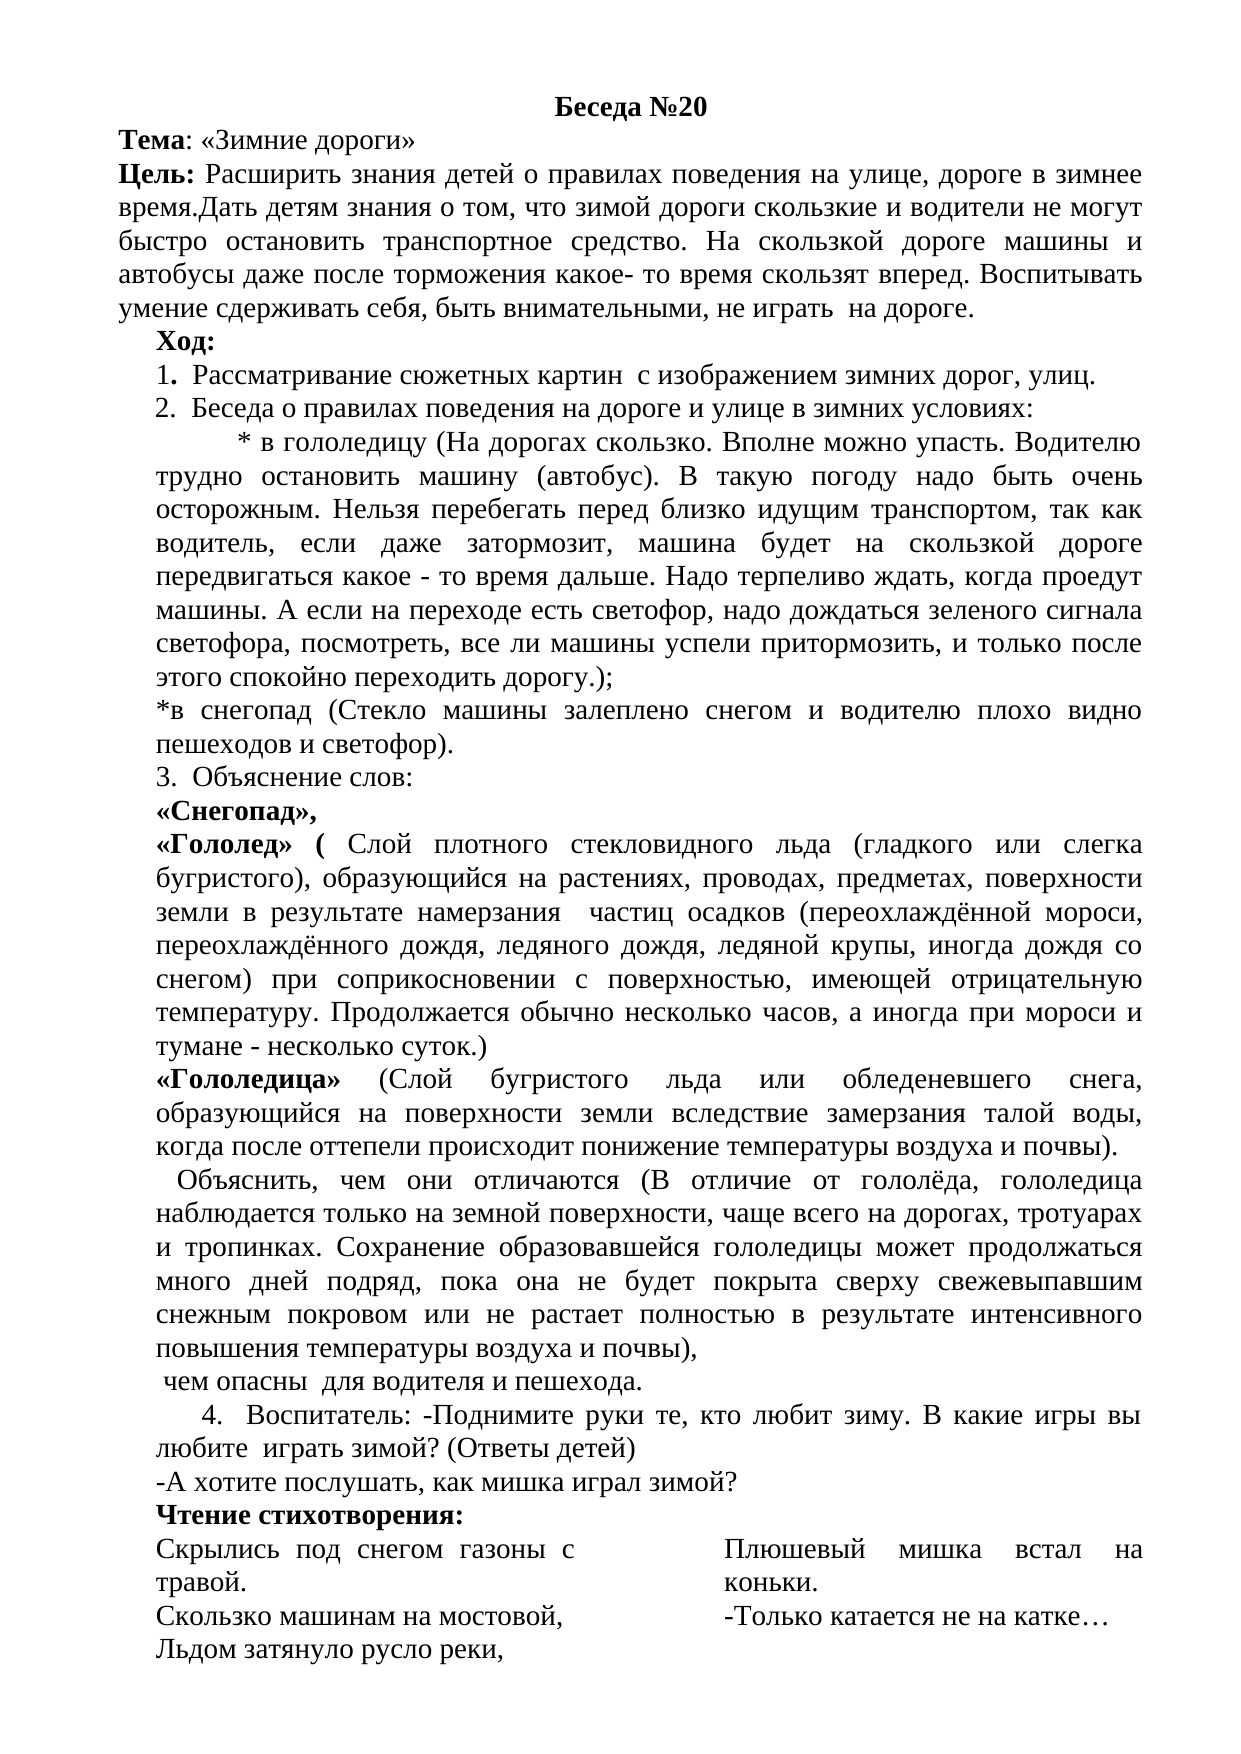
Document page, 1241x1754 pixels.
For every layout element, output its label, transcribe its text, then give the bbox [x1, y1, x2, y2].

text «Гололед» ( Слой плотного стекловидного льда (гладкого или слегка бугристого), образующийся на растениях, проводах, предметах, поверхности земли в результате намерзания частиц осадков (переохлаждённой мороси, переохлаждённого дождя, ледяного дождя, ледяной крупы, иногда дождя со снегом) при соприкосновении с поверхностью, имеющей отрицательную температуру. Продолжается обычно несколько часов, а иногда при мороси и тумане - несколько суток.) [156, 827, 1144, 1061]
text Скрылись под снегом газоны с травой. [156, 1531, 575, 1598]
text чем опасны для водителя и пешехода. [156, 1363, 1144, 1397]
text Скользко машинам на мостовой, [156, 1598, 575, 1632]
text -Только катается не на катке… [724, 1598, 1144, 1632]
text 4. Воспитатель: -Поднимите руки те, кто любит зиму. В какие игры вы любите играть зимой? (Ответы детей) [156, 1397, 1144, 1464]
text 3. Объяснение слов: [156, 759, 1144, 793]
text 1. Рассматривание сюжетных картин с изображением зимних дорог, улиц. [156, 357, 1144, 391]
text 2. Беседа о правилах поведения на дороге и улице в зимних условиях: [118, 391, 1144, 424]
text «Гололедица» (Слой бугристого льда или обледеневшего снега, образующийся на поверхности земли вследствие замерзания талой воды, когда после оттепели происходит понижение температуры воздуха и почвы). [156, 1061, 1144, 1162]
text Объяснить, чем они отличаются (В отличие от гололёда, гололедица наблюдается только на земной поверхности, чаще всего на дорогах, тротуарах и тропинках. Сохранение образовавшейся гололедицы может продолжаться много дней подряд, пока она не будет покрыта сверху свежевыпавшим снежным покровом или не растает полностью в результате интенсивного повышения температуры воздуха и почвы), [156, 1162, 1144, 1363]
text Ход: [156, 323, 1144, 357]
text * в гололедицу (На дорогах скользко. Вполне можно упасть. Водителю трудно остановить машину (автобус). В такую погоду надо быть очень осторожным. Нельзя перебегать перед близко идущим транспортом, так как водитель, если даже затормозит, машина будет на скользкой дороге передвигаться какое - то время дальше. Надо терпеливо ждать, когда проедут машины. А если на переходе есть светофор, надо дождаться зеленого сигнала светофора, посмотреть, все ли машины успели притормозить, и только после этого спокойно переходить дорогу.); [156, 424, 1144, 692]
text Плюшевый мишка встал на коньки. [724, 1531, 1144, 1598]
text Тема: «Зимние дороги» [118, 122, 1144, 156]
text Цель: Расширить знания детей о правилах поведения на улице, дороге в зимнее время.Дать детям знания о том, что зимой дороги скользкие и водители не могут быстро остановить транспортное средство. На скользкой дороге машины и автобусы даже после торможения какое- то время скользят вперед. Воспитывать умение сдерживать себя, быть внимательными, не играть на дороге. [118, 156, 1144, 323]
text -А хотите послушать, как мишка играл зимой? [156, 1464, 1144, 1497]
text Беседа №20 [118, 89, 1144, 122]
text «Снегопад», [156, 793, 1144, 827]
text Льдом затянуло русло реки, [156, 1632, 575, 1665]
text Чтение стихотворения: [156, 1497, 1144, 1531]
text *в снегопад (Стекло машины залеплено снегом и водителю плохо видно пешеходов и светофор). [156, 692, 1144, 759]
